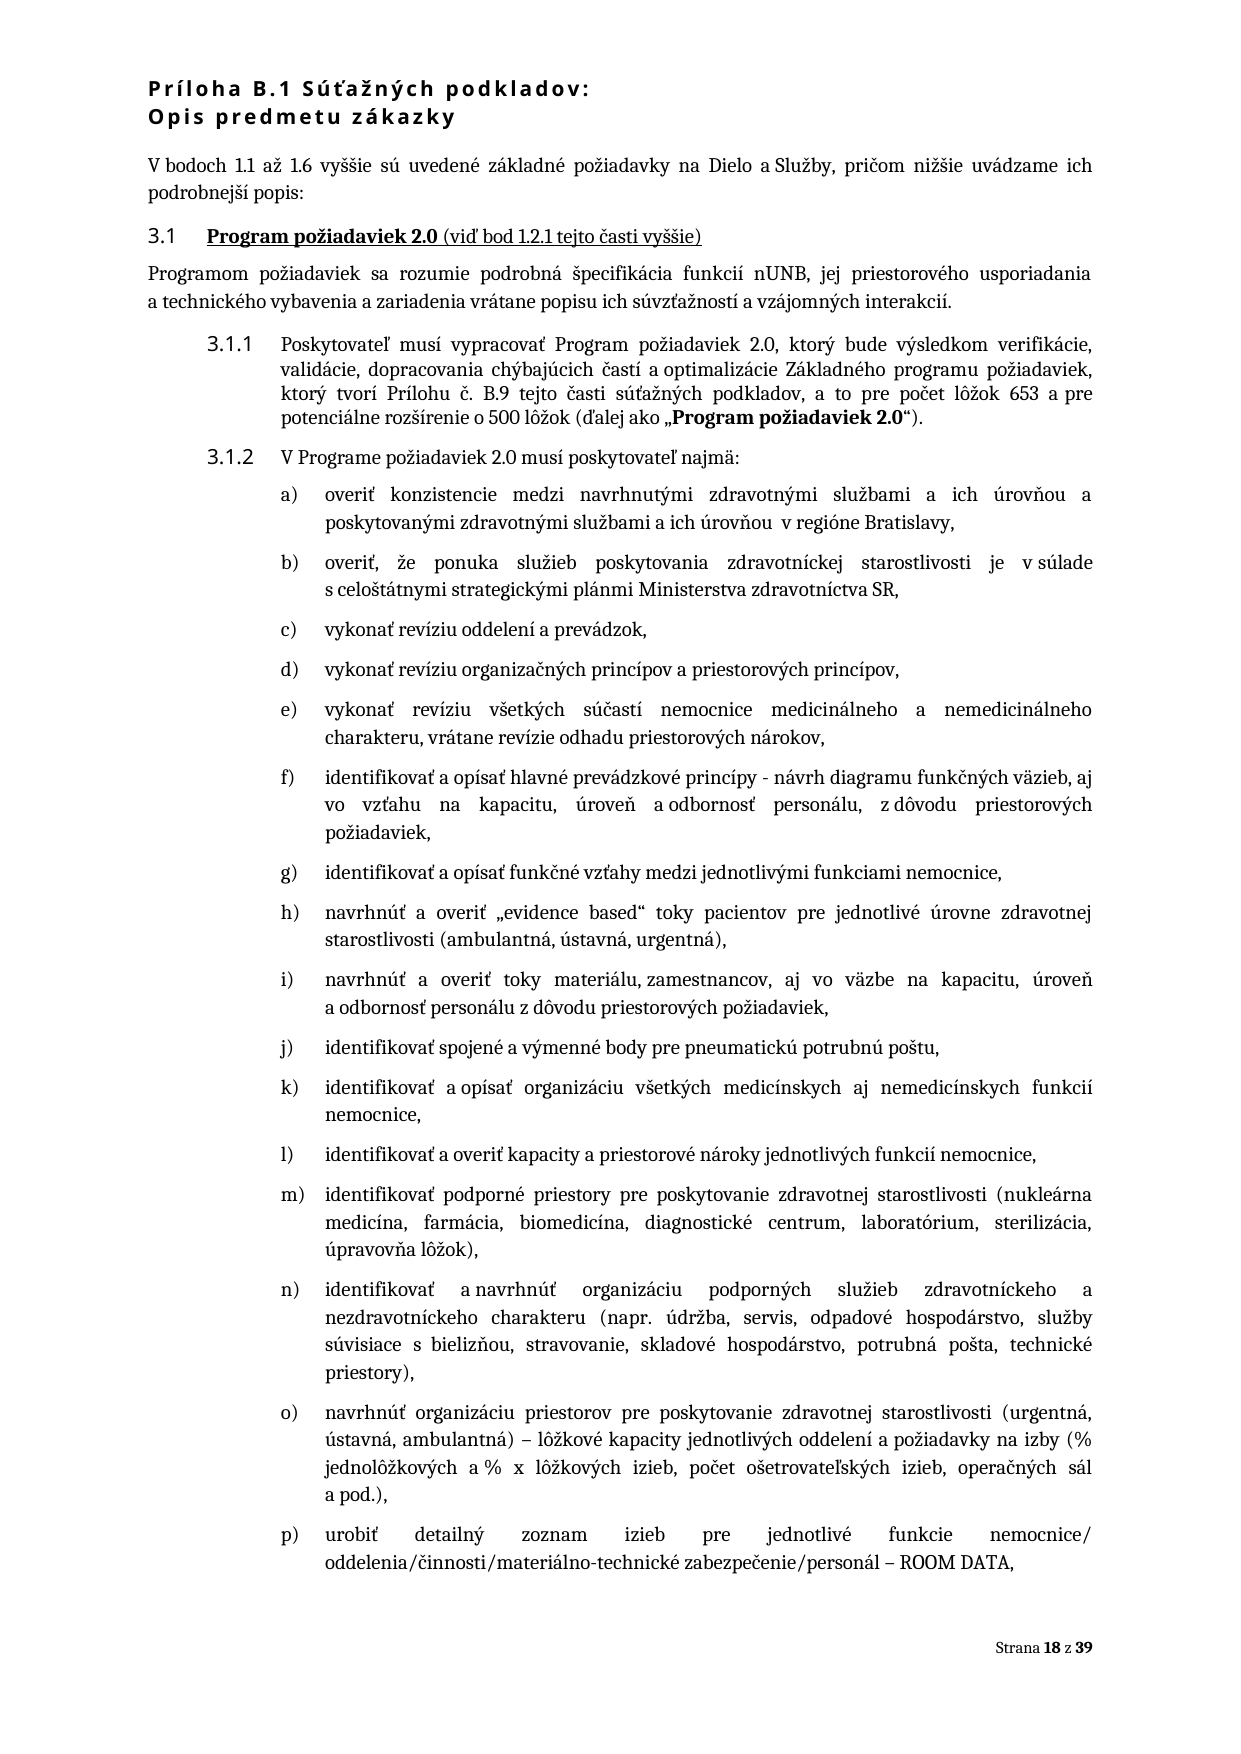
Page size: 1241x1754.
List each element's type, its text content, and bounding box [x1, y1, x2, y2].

list identifikovať a opísať funkčné vzťahy medzi jednotlivými funkciami nemocnice, [281, 861, 1093, 884]
subtitle Program požiadaviek 2.0 (viď bod 1.2.1 tejto časti vyššie) [148, 221, 1093, 249]
list identifikovať a opísať organizáciu všetkých medicínskych aj nemedicínskych funkcií nemocnice, [281, 1076, 1093, 1127]
list identifikovať a opísať hlavné prevádzkové princípy - návrh diagramu funkčných väzieb, aj vo vzťahu na kapacitu, úroveň a odbornosť personálu, z dôvodu priestorových požiadaviek, [281, 766, 1093, 844]
list identifikovať a overiť kapacity a priestorové nároky jednotlivých funkcií nemocnice, [281, 1143, 1093, 1167]
list overiť, že ponuka služieb poskytovania zdravotníckej starostlivosti je v súlade s celoštátnymi strategickými plánmi Ministerstva zdravotníctva SR, [281, 551, 1093, 602]
text Programom požiadaviek sa rozumie podrobná špecifikácia funkcií nUNB, jej priestorového usporiadania a technického vybavenia a zariadenia vrátane popisu ich súvzťažností a vzájomných interakcií. [148, 262, 1093, 313]
list identifikovať spojené a výmenné body pre pneumatickú potrubnú poštu, [281, 1036, 1093, 1059]
list identifikovať podporné priestory pre poskytovanie zdravotnej starostlivosti (nukleárna medicína, farmácia, biomedicína, diagnostické centrum, laboratórium, sterilizácia, úpravovňa lôžok), [281, 1183, 1093, 1262]
list identifikovať a navrhnúť organizáciu podporných služieb zdravotníckeho a nezdravotníckeho charakteru (napr. údržba, servis, odpadové hospodárstvo, služby súvisiace s bielizňou, stravovanie, skladové hospodárstvo, potrubná pošta, technické priestory), [281, 1278, 1093, 1384]
subtitle Poskytovateľ musí vypracovať Program požiadaviek 2.0, ktorý bude výsledkom verifikácie, validácie, dopracovania chýbajúcich častí a optimalizácie Základného programu požiadaviek, ktorý tvorí Prílohu č. B.9 tejto časti súťažných podkladov, a to pre počet lôžok 653 a pre potenciálne rozšírenie o 500 lôžok (ďalej ako „Program požiadaviek 2.0“). [207, 329, 1093, 429]
list navrhnúť a overiť toky materiálu, zamestnancov, aj vo väzbe na kapacitu, úroveň a odbornosť personálu z dôvodu priestorových požiadaviek, [281, 968, 1093, 1019]
list urobiť detailný zoznam izieb pre jednotlivé funkcie nemocnice/ oddelenia/činnosti/materiálno-technické zabezpečenie/personál – ROOM DATA, [281, 1523, 1093, 1574]
text V bodoch 1.1 až 1.6 vyššie sú uvedené základné požiadavky na Dielo a Služby, pričom nižšie uvádzame ich podrobnejší popis: [148, 153, 1093, 205]
list navrhnúť a overiť „evidence based“ toky pacientov pre jednotlivé úrovne zdravotnej starostlivosti (ambulantná, ústavná, urgentná), [281, 901, 1093, 952]
subtitle V Programe požiadaviek 2.0 musí poskytovateľ najmä: [207, 442, 1093, 471]
list vykonať revíziu oddelení a prevádzok, [281, 618, 1093, 642]
list vykonať revíziu všetkých súčastí nemocnice medicinálneho a nemedicinálneho charakteru, vrátane revízie odhadu priestorových nárokov, [281, 698, 1093, 749]
list vykonať revíziu organizačných princípov a priestorových princípov, [281, 658, 1093, 682]
list overiť konzistencie medzi navrhnutými zdravotnými službami a ich úrovňou a poskytovanými zdravotnými službami a ich úrovňou v regióne Bratislavy, [281, 483, 1093, 534]
list navrhnúť organizáciu priestorov pre poskytovanie zdravotnej starostlivosti (urgentná, ústavná, ambulantná) – lôžkové kapacity jednotlivých oddelení a požiadavky na izby (% jednolôžkových a % x lôžkových izieb, počet ošetrovateľských izieb, operačných sál a pod.), [281, 1401, 1093, 1507]
